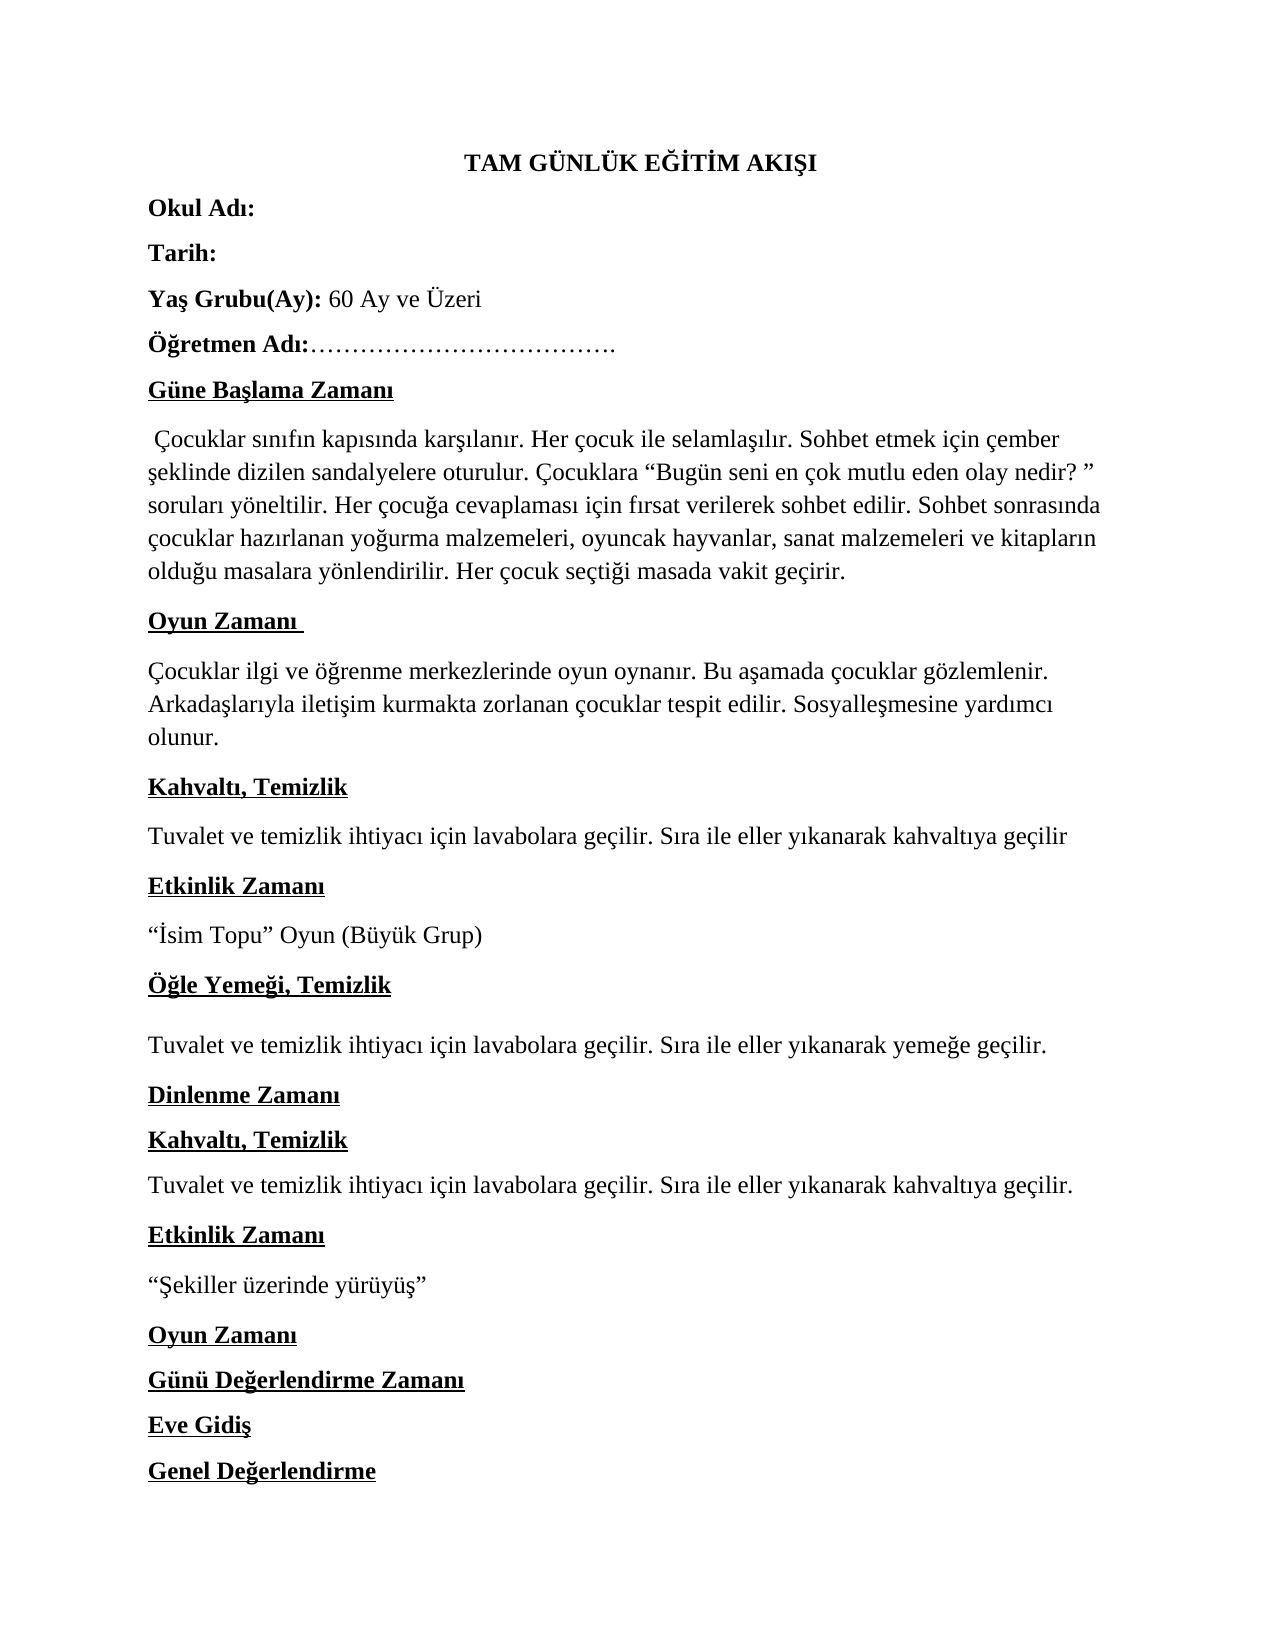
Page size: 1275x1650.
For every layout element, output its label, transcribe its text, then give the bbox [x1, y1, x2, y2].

text Öğle Yemeği, Temizlik [148, 970, 1127, 999]
text Çocuklar ilgi ve öğrenme merkezlerinde oyun oynanır. Bu aşamada çocuklar gözlemlenir. Arkadaşlarıyla iletişim kurmakta zorlanan çocuklar tespit edilir. Sosyalleşmesine yardımcı olunur. [148, 656, 1127, 751]
text TAM GÜNLÜK EĞİTİM AKIŞI [148, 148, 1127, 176]
text Tarih: [148, 238, 1127, 267]
text Günü Değerlendirme Zamanı [148, 1365, 1127, 1394]
text Genel Değerlendirme [148, 1456, 1127, 1485]
text Öğretmen Adı:………………………………. [148, 329, 1127, 358]
text Okul Adı: [148, 193, 1127, 222]
text Kahvaltı, Temizlik [148, 772, 1127, 800]
text Yaş Grubu(Ay): 60 Ay ve Üzeri [148, 284, 1127, 313]
text Eve Gidiş [148, 1411, 1127, 1439]
text Tuvalet ve temizlik ihtiyacı için lavabolara geçilir. Sıra ile eller yıkanarak yemeğe geçilir. [148, 1030, 1127, 1059]
text Oyun Zamanı [148, 1320, 1127, 1348]
text “İsim Topu” Oyun (Büyük Grup) [148, 921, 1127, 949]
text Kahvaltı, Temizlik [148, 1125, 1127, 1154]
text “Şekiller üzerinde yürüyüş” [148, 1270, 1127, 1299]
text Güne Başlama Zamanı [148, 375, 1127, 403]
text Tuvalet ve temizlik ihtiyacı için lavabolara geçilir. Sıra ile eller yıkanarak kahvaltıya geçilir. [148, 1171, 1127, 1199]
text Etkinlik Zamanı [148, 1220, 1127, 1249]
text Etkinlik Zamanı [148, 871, 1127, 900]
text Çocuklar sınıfın kapısında karşılanır. Her çocuk ile selamlaşılır. Sohbet etmek için çember şeklinde dizilen sandalyelere oturulur. Çocuklara “Bugün seni en çok mutlu eden olay nedir? ” soruları yöneltilir. Her çocuğa cevaplaması için fırsat verilerek sohbet edilir. Sohbet sonrasında çocuklar hazırlanan yoğurma malzemeleri, oyuncak hayvanlar, sanat malzemeleri ve kitapların olduğu masalara yönlendirilir. Her çocuk seçtiği masada vakit geçirir. [148, 424, 1127, 585]
text Dinlenme Zamanı [148, 1080, 1127, 1108]
text Tuvalet ve temizlik ihtiyacı için lavabolara geçilir. Sıra ile eller yıkanarak kahvaltıya geçilir [148, 821, 1127, 850]
text Oyun Zamanı [148, 606, 1127, 635]
